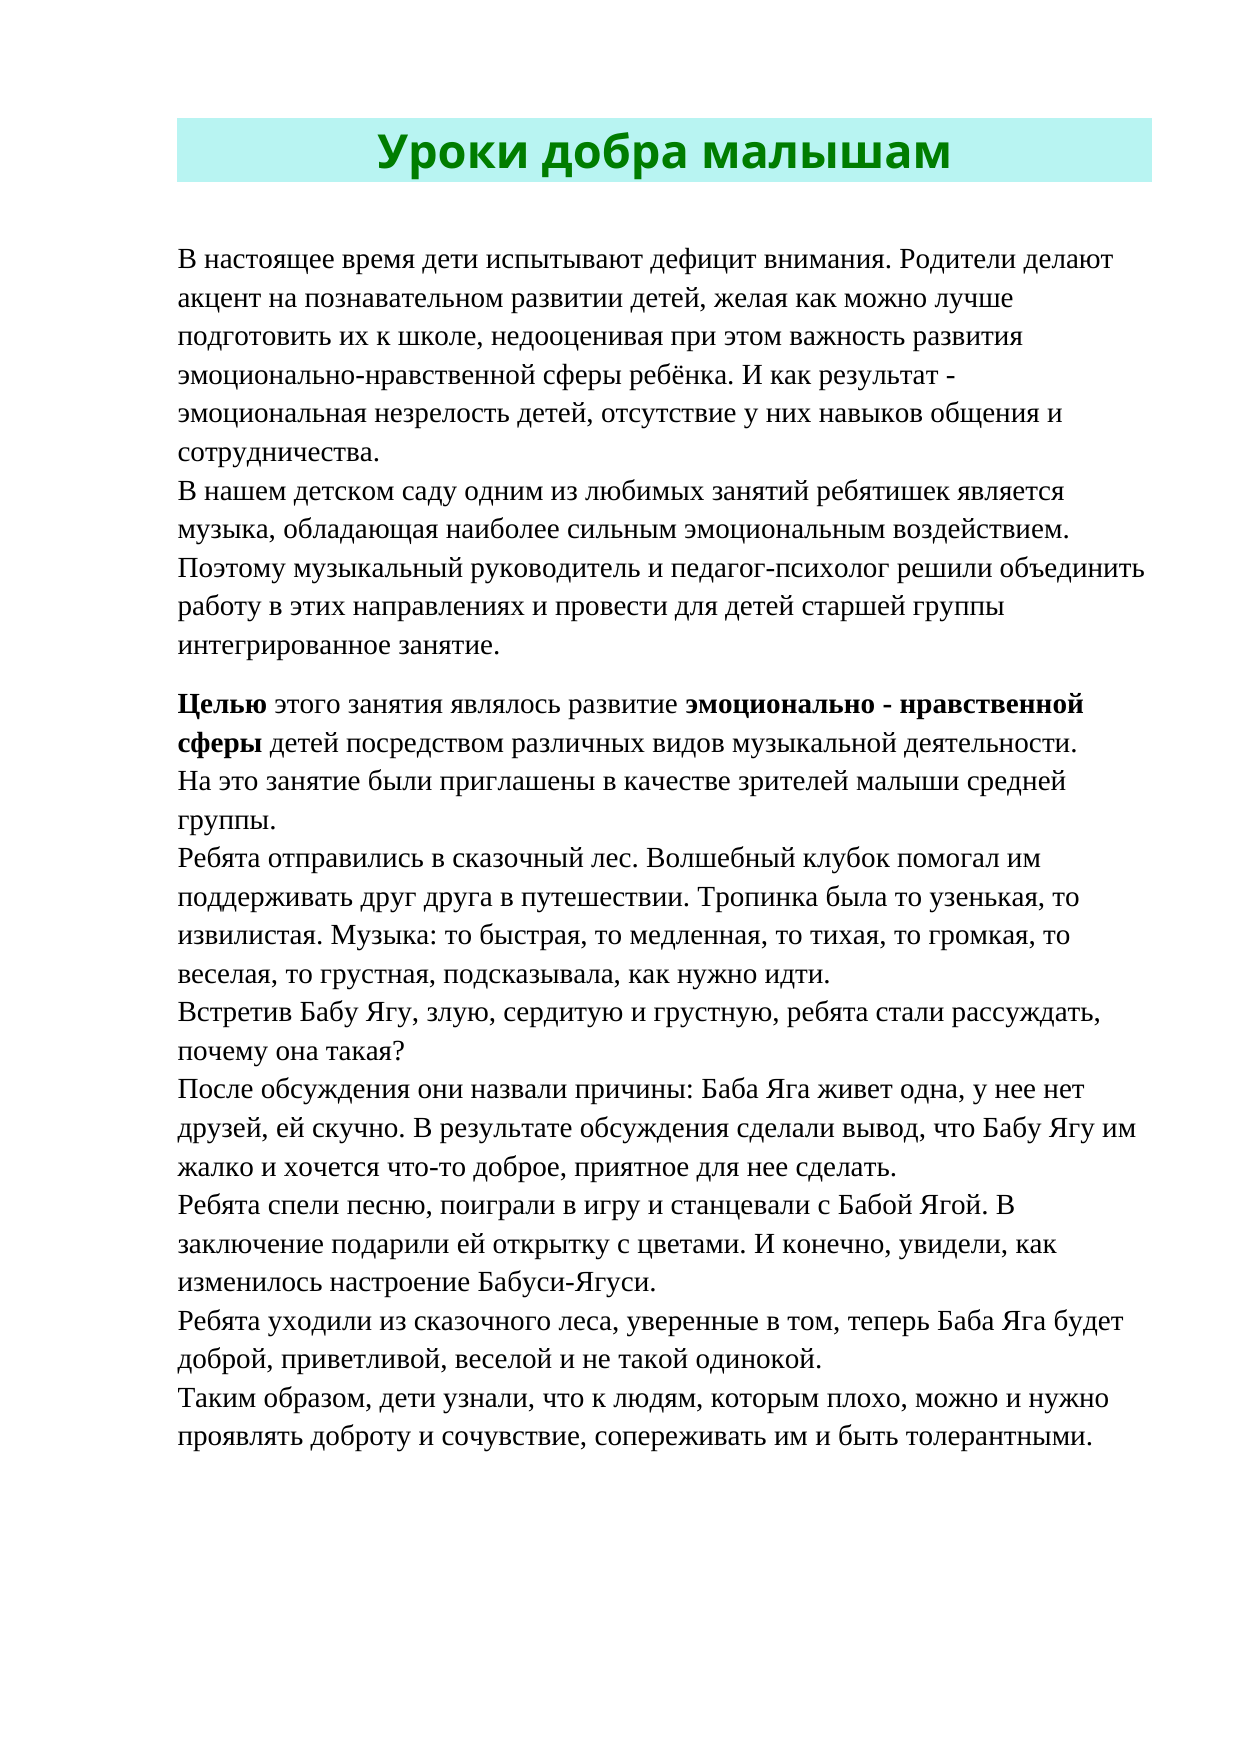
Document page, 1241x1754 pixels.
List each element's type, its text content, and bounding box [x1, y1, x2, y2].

text В настоящее время дети испытывают дефицит внимания. Родители делают акцент на познавательном развитии детей, желая как можно лучше подготовить их к школе, недооценивая при этом важность развития эмоционально-нравственной сферы ребёнка. И как результат - эмоциональная незрелость детей, отсутствие у них навыков общения и сотрудничества. В нашем детском саду одним из любимых занятий ребятишек является музыка, обладающая наиболее сильным эмоциональным воздействием. Поэтому музыкальный руководитель и педагог-психолог решили объединить работу в этих направлениях и провести для детей старшей группы интегрированное занятие. [177, 241, 1152, 660]
text Целью этого занятия являлось развитие эмоционально - нравственной сферы детей посредством различных видов музыкальной деятельности. На это занятие были приглашены в качестве зрителей малыши средней группы. Ребята отправились в сказочный лес. Волшебный клубок помогал им поддерживать друг друга в путешествии. Тропинка была то узенькая, то извилистая. Музыка: то быстрая, то медленная, то тихая, то громкая, то веселая, то грустная, подсказывала, как нужно идти. Встретив Бабу Ягу, злую, сердитую и грустную, ребята стали рассуждать, почему она такая? После обсуждения они назвали причины: Баба Яга живет одна, у нее нет друзей, ей скучно. В результате обсуждения сделали вывод, что Бабу Ягу им жалко и хочется что-то доброе, приятное для нее сделать. Ребята спели песню, поиграли в игру и станцевали с Бабой Ягой. В заключение подарили ей открытку с цветами. И конечно, увидели, как изменилось настроение Бабуси-Ягуси. Ребята уходили из сказочного леса, уверенные в том, теперь Баба Яга будет доброй, приветливой, веселой и не такой одинокой. Таким образом, дети узнали, что к людям, которым плохо, можно и нужно проявлять доброту и сочувствие, сопереживать им и быть толерантными. [177, 686, 1152, 1452]
text Уроки добра малышам [177, 118, 1152, 182]
